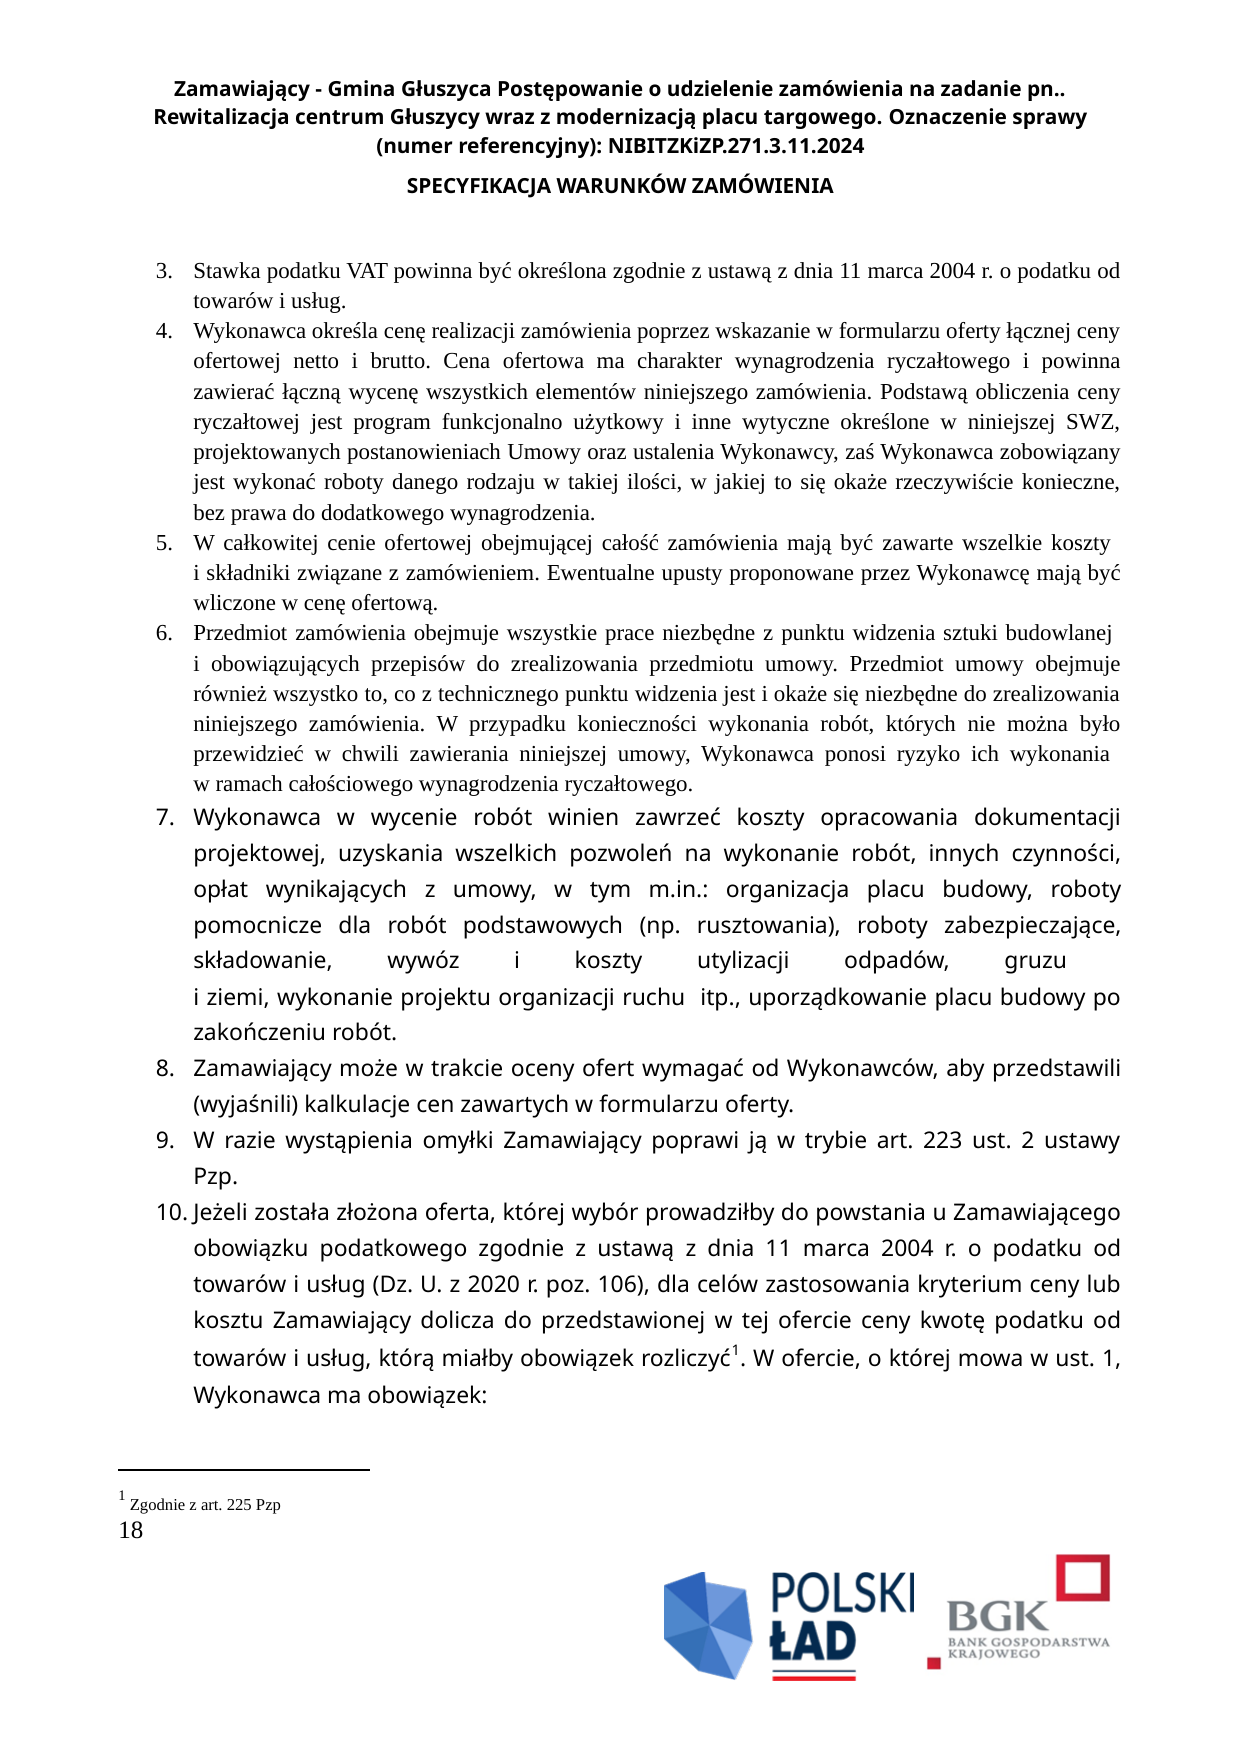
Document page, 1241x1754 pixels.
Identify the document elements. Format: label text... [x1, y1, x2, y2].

list W całkowitej cenie ofertowej obejmującej całość zamówienia mają być zawarte wszelkie koszty i składniki związane z zamówieniem. Ewentualne upusty proponowane przez Wykonawcę mają być wliczone w cenę ofertową. [156, 529, 1122, 616]
list Wykonawca w wycenie robót winien zawrzeć koszty opracowania dokumentacji projektowej, uzyskania wszelkich pozwoleń na wykonanie robót, innych czynności, opłat wynikających z umowy, w tym m.in.: organizacja placu budowy, roboty pomocnicze dla robót podstawowych (np. rusztowania), roboty zabezpieczające, składowanie, wywóz i koszty utylizacji odpadów, gruzu i ziemi, wykonanie projektu organizacji ruchu itp., uporządkowanie placu budowy po zakończeniu robót. [156, 801, 1122, 1048]
list Przedmiot zamówienia obejmuje wszystkie prace niezbędne z punktu widzenia sztuki budowlanej i obowiązujących przepisów do zrealizowania przedmiotu umowy. Przedmiot umowy obejmuje również wszystko to, co z technicznego punktu widzenia jest i okaże się niezbędne do zrealizowania niniejszego zamówienia. W przypadku konieczności wykonania robót, których nie można było przewidzieć w chwili zawierania niniejszej umowy, Wykonawca ponosi ryzyko ich wykonania w ramach całościowego wynagrodzenia ryczałtowego. [156, 619, 1122, 797]
list Jeżeli została złożona oferta, której wybór prowadziłby do powstania u Zamawiającego obowiązku podatkowego zgodnie z ustawą z dnia 11 marca 2004 r. o podatku od towarów i usług (Dz. U. z 2020 r. poz. 106), dla celów zastosowania kryterium ceny lub kosztu Zamawiający dolicza do przedstawionej w tej ofercie ceny kwotę podatku od towarów i usług, którą miałby obowiązek rozliczyć. W ofercie, o której mowa w ust. 1, Wykonawca ma obowiązek: [156, 1196, 1122, 1410]
list W razie wystąpienia omyłki Zamawiający poprawi ją w trybie art. 223 ust. 2 ustawy Pzp. [156, 1124, 1122, 1191]
picture [664, 1544, 1123, 1681]
list Zamawiający może w trakcie oceny ofert wymagać od Wykonawców, aby przedstawili (wyjaśnili) kalkulacje cen zawartych w formularzu oferty. [156, 1052, 1122, 1119]
list Stawka podatku VAT powinna być określona zgodnie z ustawą z dnia 11 marca 2004 r. o podatku od towarów i usług. [156, 257, 1122, 313]
list Wykonawca określa cenę realizacji zamówienia poprzez wskazanie w formularzu oferty łącznej ceny ofertowej netto i brutto. Cena ofertowa ma charakter wynagrodzenia ryczałtowego i powinna zawierać łączną wycenę wszystkich elementów niniejszego zamówienia. Podstawą obliczenia ceny ryczałtowej jest program funkcjonalno użytkowy i inne wytyczne określone w niniejszej SWZ, projektowanych postanowieniach Umowy oraz ustalenia Wykonawcy, zaś Wykonawca zobowiązany jest wykonać roboty danego rodzaju w takiej ilości, w jakiej to się okaże rzeczywiście konieczne, bez prawa do dodatkowego wynagrodzenia. [156, 317, 1122, 525]
